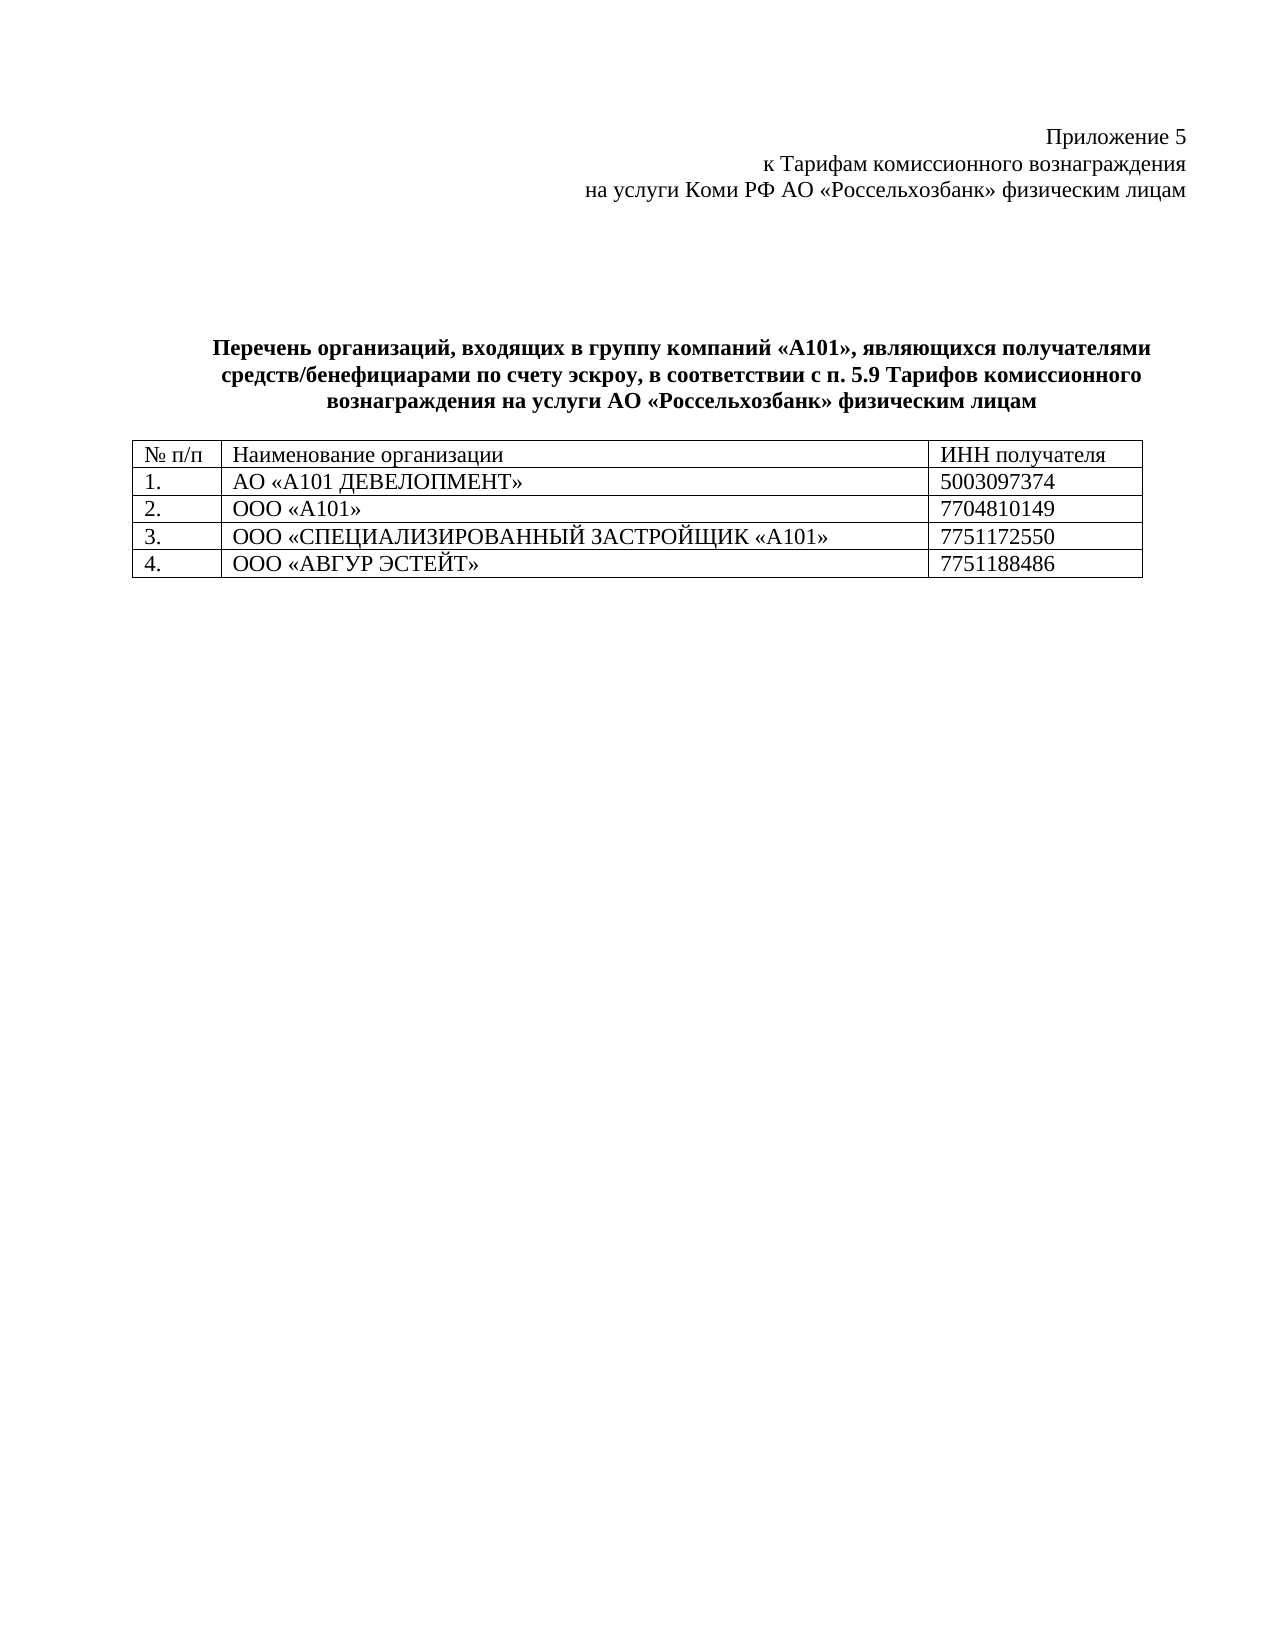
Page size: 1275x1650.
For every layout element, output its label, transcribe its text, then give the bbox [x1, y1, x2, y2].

table_header ИНН получателя [929, 441, 1142, 467]
table_cell 2. [133, 496, 221, 522]
table_cell 7751188486 [929, 550, 1142, 577]
table_cell 5003097374 [929, 468, 1142, 494]
table_cell ООО «СПЕЦИАЛИЗИРОВАННЫЙ ЗАСТРОЙЩИК «А101» [222, 523, 928, 549]
table_cell АО «А101 ДЕВЕЛОПМЕНТ» [222, 468, 928, 494]
table_cell 1. [133, 468, 221, 494]
table_cell ООО «АВГУР ЭСТЕЙТ» [222, 550, 928, 577]
table_header Наименование организации [222, 441, 928, 467]
table_header № п/п [133, 441, 221, 467]
table_cell 4. [133, 550, 221, 577]
text на услуги Коми РФ АО «Россельхозбанк» физическим лицам [177, 176, 1186, 202]
table_cell 7751172550 [929, 523, 1142, 549]
text Приложение 5 [177, 123, 1186, 150]
table_cell 3. [133, 523, 221, 549]
table_cell ООО «А101» [222, 496, 928, 522]
text Перечень организаций, входящих в группу компаний «А101», являющихся получателями средств/бенефициарами по счету эскроу, в соответствии с п. 5.9 Тарифов комиссионного вознаграждения на услуги АО «Россельхозбанк» физическим лицам [177, 334, 1186, 413]
text к Тарифам комиссионного вознаграждения [177, 150, 1186, 176]
table_cell 7704810149 [929, 496, 1142, 522]
